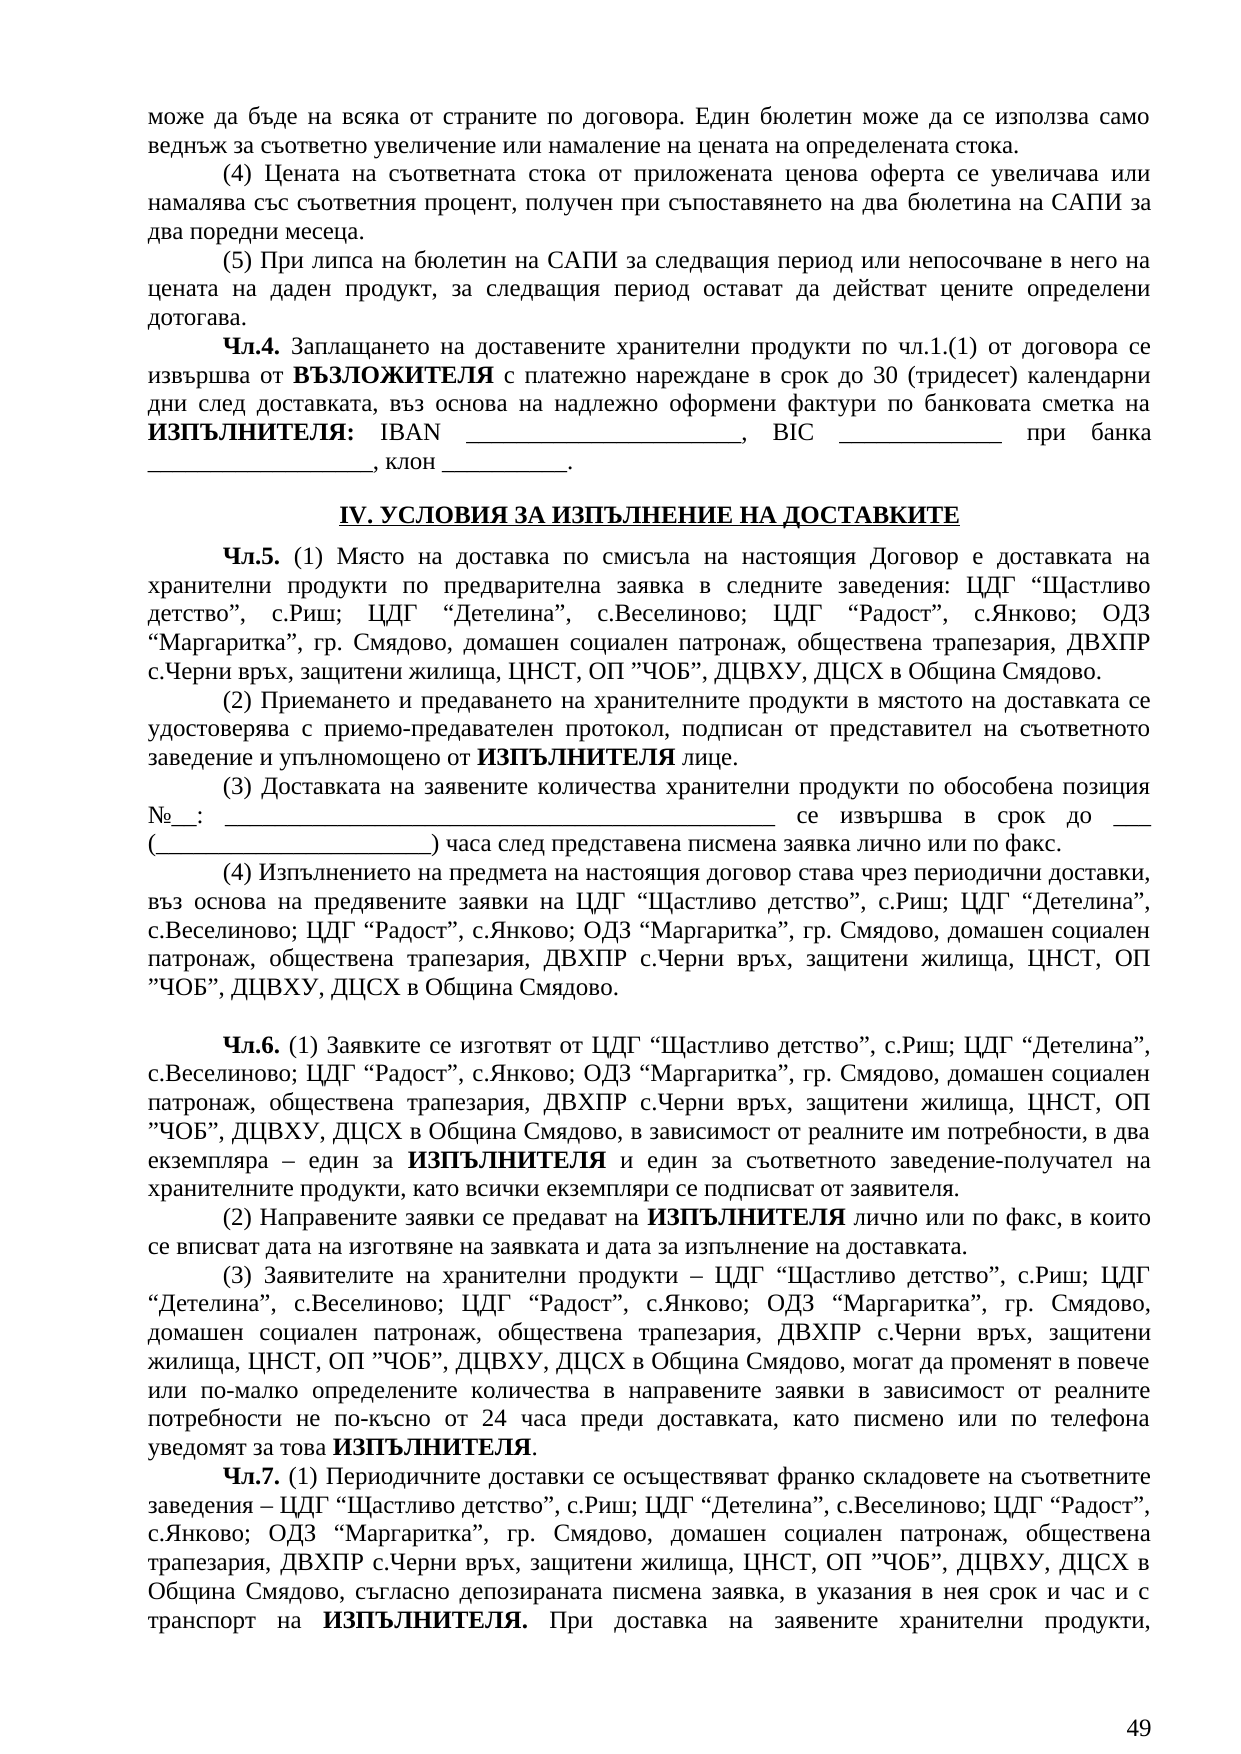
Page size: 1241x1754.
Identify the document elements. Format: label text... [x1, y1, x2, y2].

text Чл.6. (1) Заявките се изготвят от ЦДГ “Щастливо детство”, с.Риш; ЦДГ “Детелина”, с.Веселиново; ЦДГ “Радост”, с.Янково; ОДЗ “Маргаритка”, гр. Смядово, домашен социален патронаж, обществена трапезария, ДВХПР с.Черни връх, защитени жилища, ЦНСТ, ОП ”ЧОБ”, ДЦВХУ, ДЦСХ в Община Смядово, в зависимост от реалните им потребности, в два екземпляра – един за ИЗПЪЛНИТЕЛЯ и един за съответното заведение-получател на хранителните продукти, като всички екземпляри се подписват от заявителя. [148, 1030, 1152, 1202]
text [148, 101, 1152, 158]
text Чл.4. Заплащането на доставените хранителни продукти по чл.1.(1) от договора се извършва от ВЪЗЛОЖИТЕЛЯ с платежно нареждане в срок до 30 (тридесет) календарни дни след доставката, въз основа на надлежно оформени фактури по банковата сметка на ИЗПЪЛНИТЕЛЯ: IBAN ______________________, BIC _____________ при банка __________________, клон __________. [148, 331, 1152, 475]
text (3) Доставката на заявените количества хранителни продукти по обособена позиция №__: ____________________________________________ се извършва в срок до ___ (______________________) часа след представена писмена заявка лично или по факс. [148, 771, 1152, 857]
text (4) Цената на съответната стока от приложената ценова оферта се увеличава или намалява със съответния процент, получен при съпоставянето на два бюлетина на САПИ за два поредни месеца. [148, 158, 1152, 245]
text (2) Направените заявки се предават на ИЗПЪЛНИТЕЛЯ лично или по факс, в които се вписват дата на изготвяне на заявката и дата за изпълнение на доставката. [148, 1202, 1152, 1260]
text (4) Изпълнението на предмета на настоящия договор става чрез периодични доставки, въз основа на предявените заявки на ЦДГ “Щастливо детство”, с.Риш; ЦДГ “Детелина”, с.Веселиново; ЦДГ “Радост”, с.Янково; ОДЗ “Маргаритка”, гр. Смядово, домашен социален патронаж, обществена трапезария, ДВХПР с.Черни връх, защитени жилища, ЦНСТ, ОП ”ЧОБ”, ДЦВХУ, ДЦСХ в Община Смядово. [148, 857, 1152, 1001]
text Чл.5. (1) Място на доставка по смисъла на настоящия Договор е доставката на хранителни продукти по предварителна заявка в следните заведения: ЦДГ “Щастливо детство”, с.Риш; ЦДГ “Детелина”, с.Веселиново; ЦДГ “Радост”, с.Янково; ОДЗ “Маргаритка”, гр. Смядово, домашен социален патронаж, обществена трапезария, ДВХПР с.Черни връх, защитени жилища, ЦНСТ, ОП ”ЧОБ”, ДЦВХУ, ДЦСХ в Община Смядово. [148, 541, 1152, 685]
text IV. УСЛОВИЯ ЗА ИЗПЪЛНЕНИЕ НА ДОСТАВКИТЕ [148, 500, 1152, 528]
text (2) Приемането и предаването на хранителните продукти в мястото на доставката се удостоверява с приемо-предавателен протокол, подписан от представител на съответното заведение и упълномощено от ИЗПЪЛНИТЕЛЯ лице. [148, 685, 1152, 771]
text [148, 1461, 1152, 1633]
text (3) Заявителите на хранителни продукти – ЦДГ “Щастливо детство”, с.Риш; ЦДГ “Детелина”, с.Веселиново; ЦДГ “Радост”, с.Янково; ОДЗ “Маргаритка”, гр. Смядово, домашен социален патронаж, обществена трапезария, ДВХПР с.Черни връх, защитени жилища, ЦНСТ, ОП ”ЧОБ”, ДЦВХУ, ДЦСХ в Община Смядово, могат да променят в повече или по-малко определените количества в направените заявки в зависимост от реалните потребности не по-късно от 24 часа преди доставката, като писмено или по телефона уведомят за това ИЗПЪЛНИТЕЛЯ. [148, 1260, 1152, 1461]
text (5) При липса на бюлетин на САПИ за следващия период или непосочване в него на цената на даден продукт, за следващия период остават да действат цените определени дотогава. [148, 245, 1152, 331]
